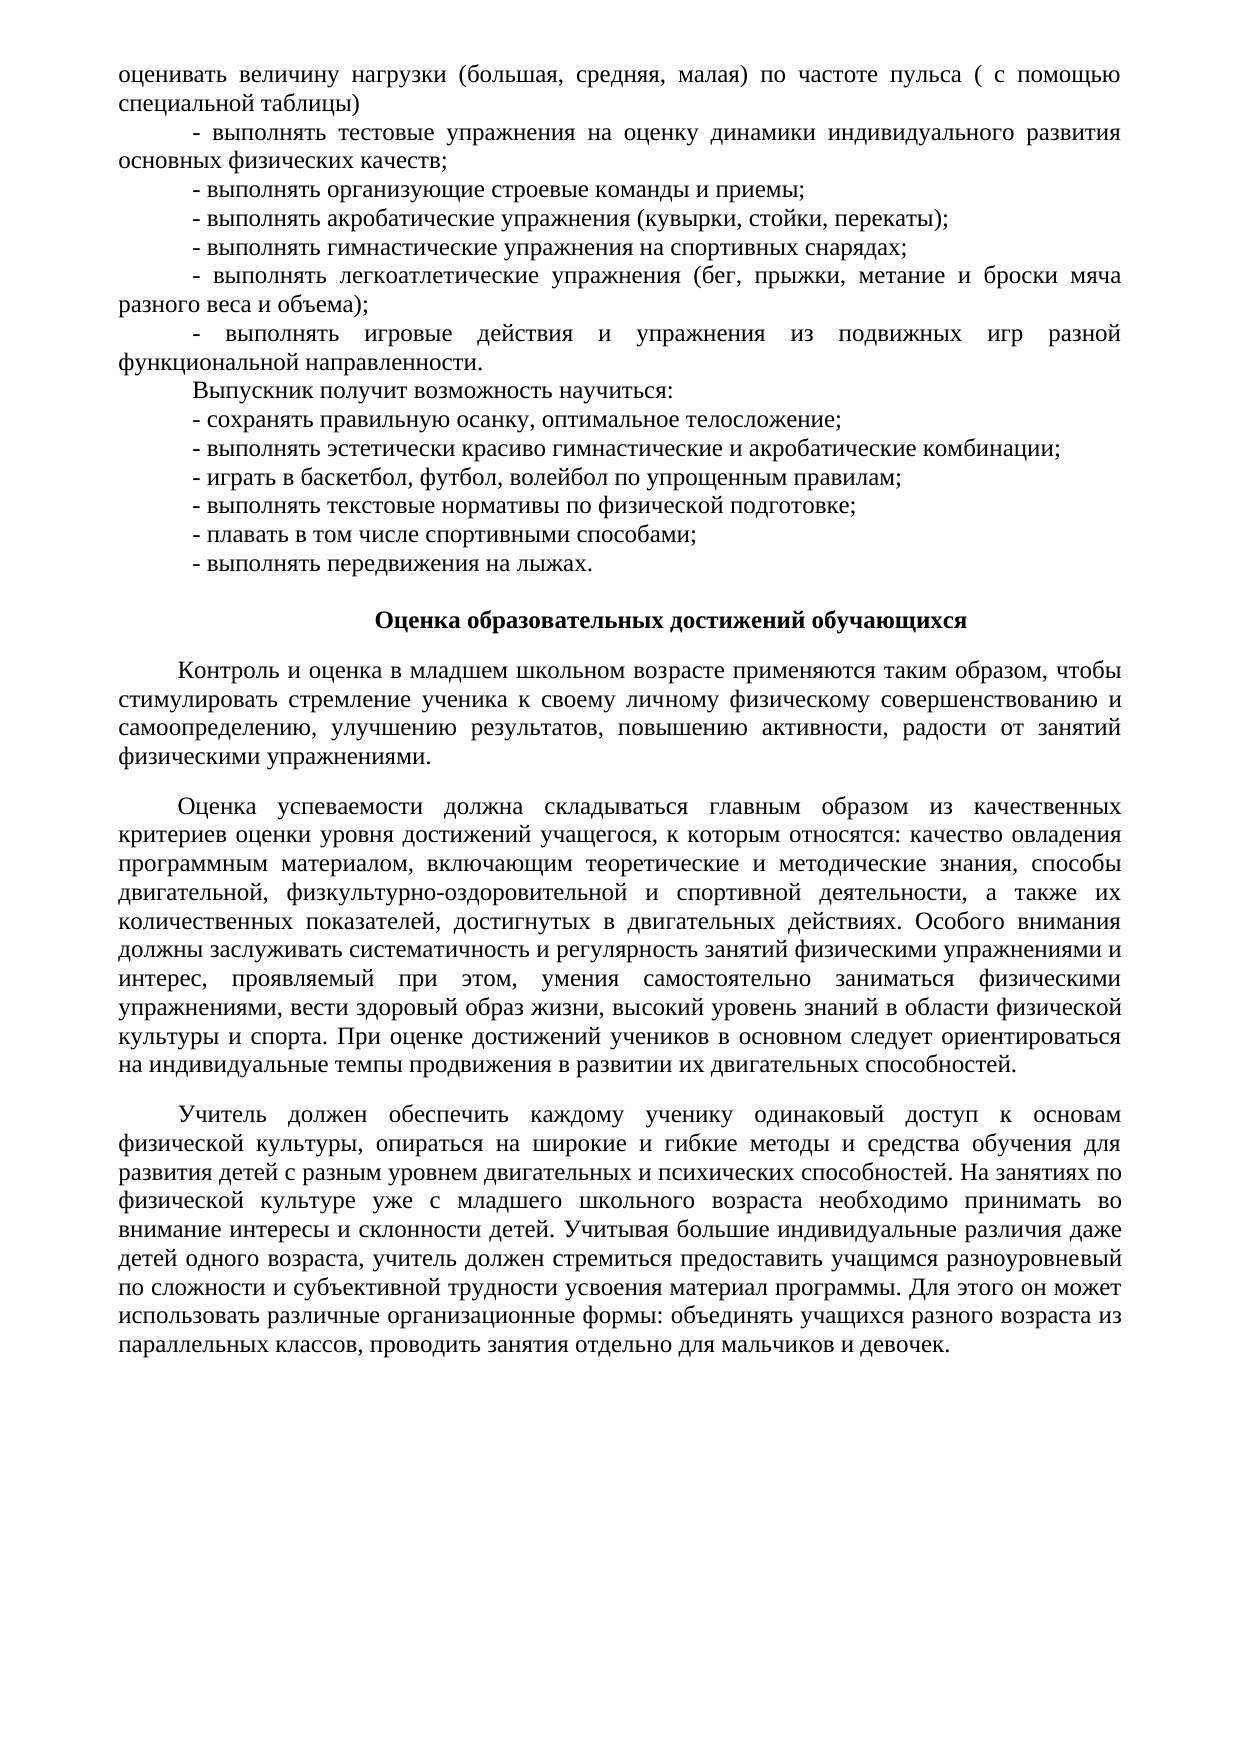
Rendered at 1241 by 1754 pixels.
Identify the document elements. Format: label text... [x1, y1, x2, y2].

text Выпускник получит возможность научиться: [118, 375, 1122, 404]
text - выполнять передвижения на лыжах. [118, 548, 1122, 577]
text Контроль и оценка в младшем школьном возрасте применяются таким образом, чтобы стимулировать стремление ученика к своему личному физическому совершенствованию и самоопределению, улучшению результатов, повышению активности, радости от занятий физическими упражнениями. [118, 655, 1122, 770]
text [118, 59, 1122, 117]
text - выполнять игровые действия и упражнения из подвижных игр разной функциональной направленности. [118, 318, 1122, 375]
text - выполнять акробатические упражнения (кувырки, стойки, перекаты); [118, 203, 1122, 232]
text - плавать в том числе спортивными способами; [118, 519, 1122, 548]
text - выполнять текстовые нормативы по физической подготовке; [118, 490, 1122, 519]
text - играть в баскетбол, футбол, волейбол по упрощенным правилам; [118, 462, 1122, 490]
text - выполнять легкоатлетические упражнения (бег, прыжки, метание и броски мяча разного веса и объема); [118, 260, 1122, 318]
text - выполнять организующие строевые команды и приемы; [118, 174, 1122, 203]
text Оценка образовательных достижений обучающихся [118, 605, 1122, 634]
text - выполнять эстетически красиво гимнастические и акробатические комбинации; [118, 433, 1122, 462]
text - выполнять гимнастические упражнения на спортивных снарядах; [118, 232, 1122, 260]
text Оценка успеваемости должна складываться главным образом из качественных критериев оценки уровня достижений учащегося, к которым относятся: качество овладения программным материалом, включающим теоретические и методические знания, способы двигательной, физкультурно-оздоровительной и спортивной деятельности, а также их количественных показателей, достигнутых в двигательных действиях. Особого внимания должны заслуживать систематичность и регулярность занятий физическими упражнениями и интерес, проявляемый при этом, умения самостоятельно заниматься физическими упражнениями, вести здоровый образ жизни, высокий уровень знаний в области физической культуры и спорта. При оценке достижений учеников в основном следует ориентироваться на индивидуальные темпы продвижения в развитии их двигательных способностей. [118, 791, 1122, 1078]
text - сохранять правильную осанку, оптимальное телосложение; [118, 404, 1122, 433]
text Учитель должен обеспечить каждому ученику одинаковый доступ к основам физической культуры, опираться на широкие и гибкие методы и средства обучения для развития детей с разным уровнем двигательных и психических способностей. На занятиях по физической культуре уже с младшего школьного возраста необходимо принимать во внимание интересы и склонности детей. Учитывая большие индивидуальные различия даже детей одного возраста, учитель должен стремиться предоставить учащимся разноуровневый по сложности и субъективной трудности усвоения материал программы. Для этого он может использовать различные организационные формы: объединять учащихся разного возраста из параллельных классов, проводить занятия отдельно для мальчиков и девочек. [118, 1099, 1122, 1358]
text - выполнять тестовые упражнения на оценку динамики индивидуального развития основных физических качеств; [118, 117, 1122, 174]
